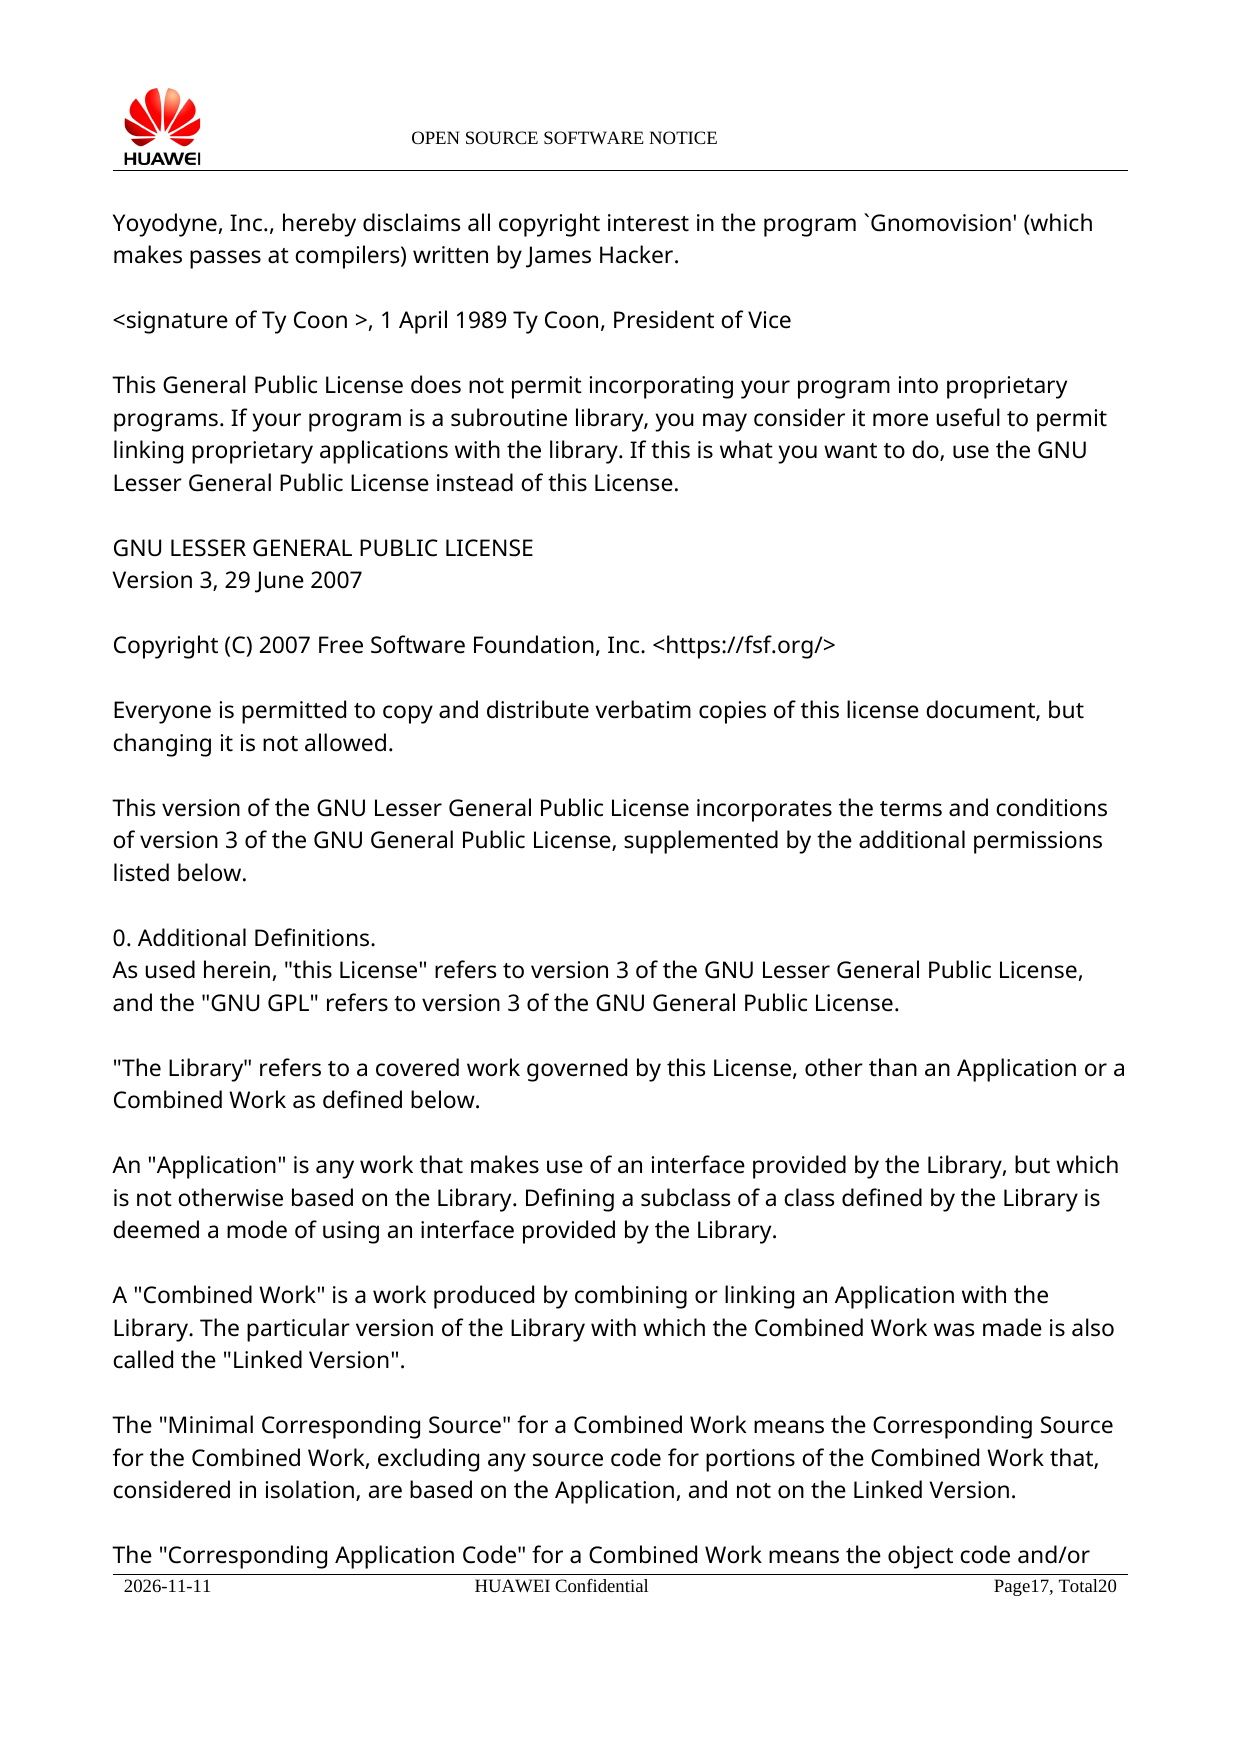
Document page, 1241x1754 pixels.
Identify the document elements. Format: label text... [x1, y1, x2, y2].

text Yoyodyne, Inc., hereby disclaims all copyright interest in the program `Gnomovision' (which makes passes at compilers) written by James Hacker. [112, 206, 1128, 271]
picture [124, 88, 201, 165]
text "The Library" refers to a covered work governed by this License, other than an Application or a Combined Work as defined below. [112, 1051, 1128, 1116]
text An "Application" is any work that makes use of an interface provided by the Library, but which is not otherwise based on the Library. Defining a subclass of a class defined by the Library is deemed a mode of using an interface provided by the Library. [112, 1149, 1128, 1246]
text Everyone is permitted to copy and distribute verbatim copies of this license document, but changing it is not allowed. [112, 694, 1128, 759]
text GNU LESSER GENERAL PUBLIC LICENSE [112, 531, 1128, 564]
text As used herein, "this License" refers to version 3 of the GNU Lesser General Public License, and the "GNU GPL" refers to version 3 of the GNU General Public License. [112, 954, 1128, 1019]
text The "Minimal Corresponding Source" for a Combined Work means the Corresponding Source for the Combined Work, excluding any source code for portions of the Combined Work that, considered in isolation, are based on the Application, and not on the Linked Version. [112, 1409, 1128, 1506]
text This General Public License does not permit incorporating your program into proprietary programs. If your program is a subroutine library, you may consider it more useful to permit linking proprietary applications with the library. If this is what you want to do, use the GNU Lesser General Public License instead of this License. [112, 369, 1128, 499]
text This version of the GNU Lesser General Public License incorporates the terms and conditions of version 3 of the GNU General Public License, supplemented by the additional permissions listed below. [112, 791, 1128, 889]
text Copyright (C) 2007 Free Software Foundation, Inc. <https://fsf.org/> [112, 629, 1128, 661]
text Version 3, 29 June 2007 [112, 564, 1128, 596]
text A "Combined Work" is a work produced by combining or linking an Application with the Library. The particular version of the Library with which the Combined Work was made is also called the "Linked Version". [112, 1279, 1128, 1376]
text <signature of Ty Coon >, 1 April 1989 Ty Coon, President of Vice [112, 304, 1128, 336]
text 0. Additional Definitions. [112, 921, 1128, 954]
